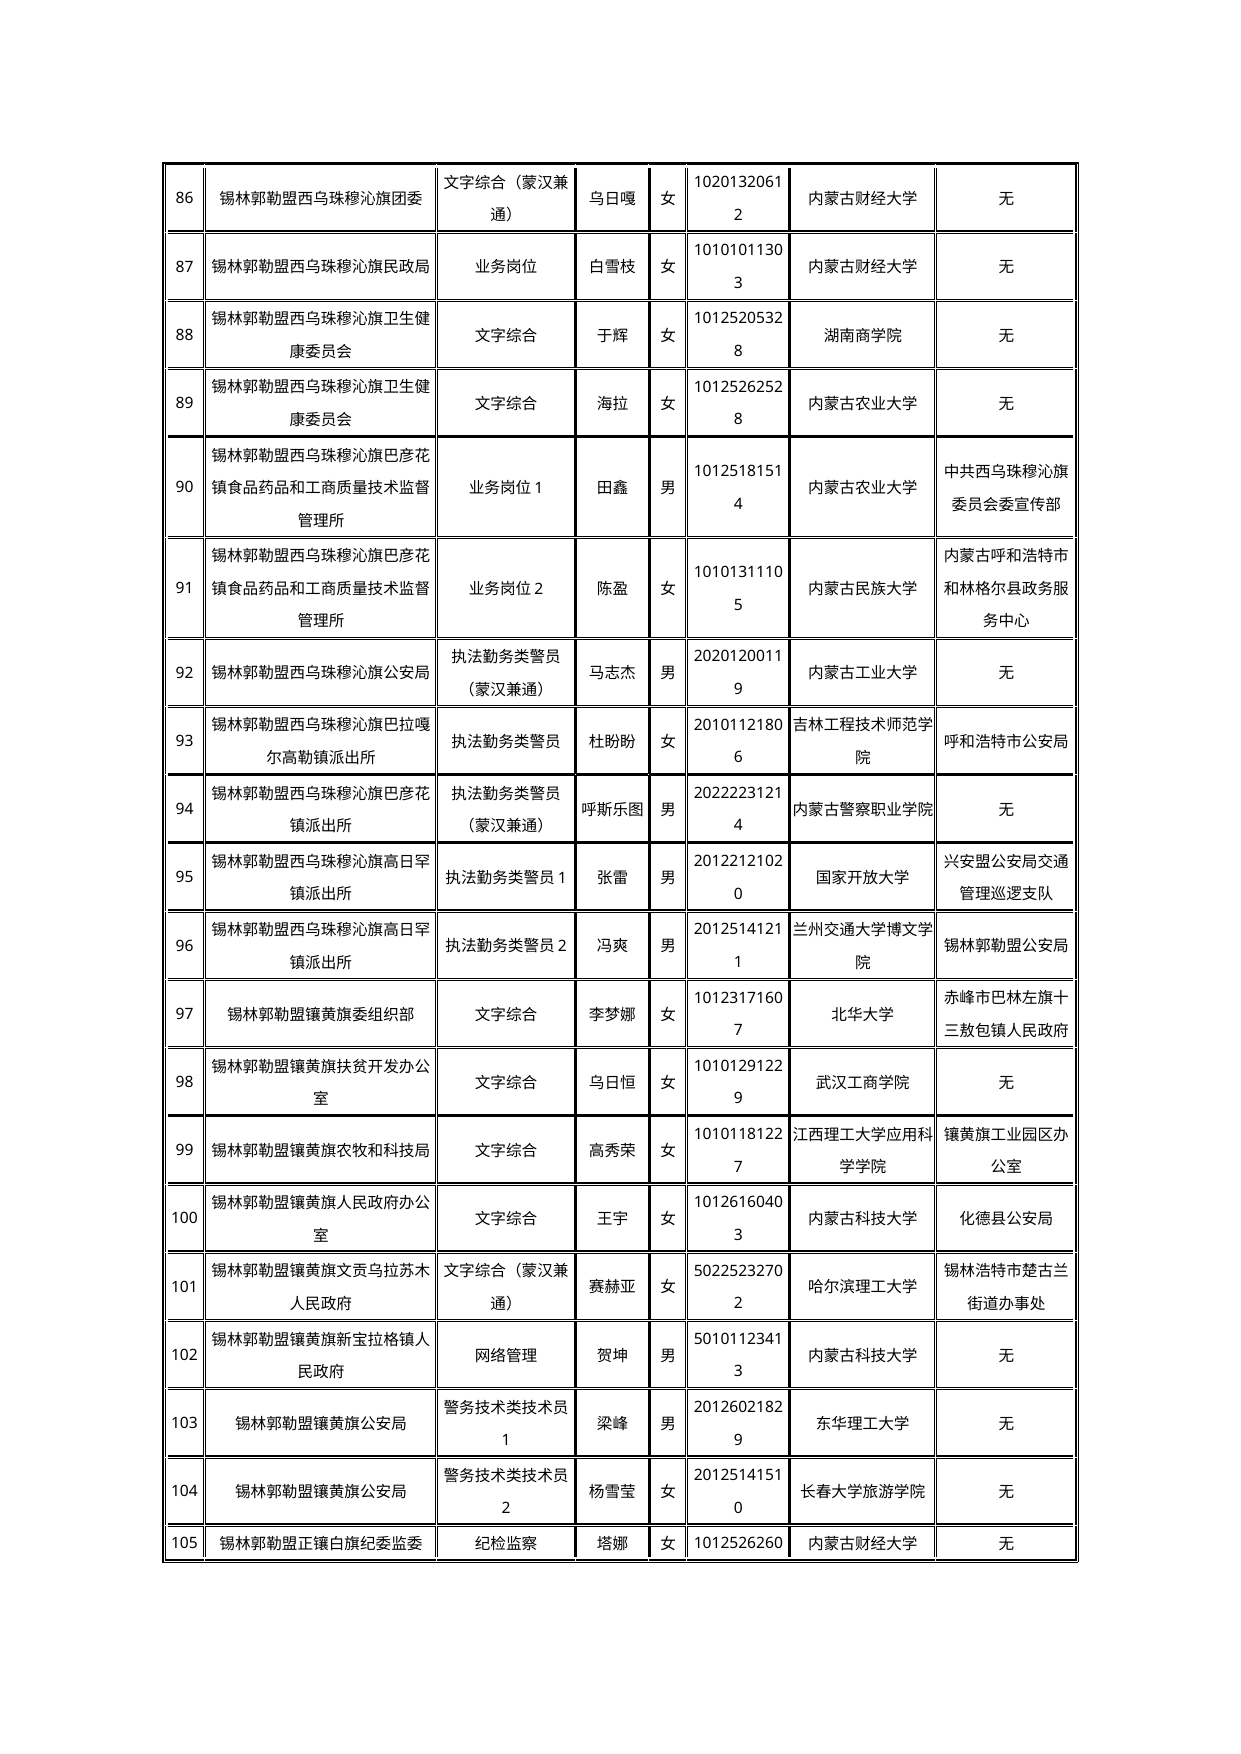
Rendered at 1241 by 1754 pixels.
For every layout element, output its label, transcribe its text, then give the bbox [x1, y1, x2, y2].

table_cell 执法勤务类警员 [438, 708, 574, 773]
table_cell 10101311105 [688, 539, 788, 636]
table_cell 锡林郭勒盟正镶白旗纪委监委 [205, 1527, 436, 1559]
table_cell 化德县公安局 [937, 1182, 1076, 1250]
table_cell 贺坤 [577, 1322, 648, 1387]
table_cell 女 [651, 1049, 685, 1114]
table_cell 执法勤务类警员2 [438, 913, 574, 977]
table_cell 女 [649, 1527, 687, 1559]
table_cell 海拉 [577, 370, 648, 435]
table_cell 锡林郭勒盟西乌珠穆沁旗卫生健康委员会 [206, 370, 435, 435]
table_cell 103 [164, 1387, 205, 1455]
table_cell 业务岗位1 [438, 438, 574, 536]
table_cell 锡林郭勒盟镶黄旗公安局 [206, 1459, 435, 1523]
table_cell 锡林郭勒盟镶黄旗新宝拉格镇人民政府 [206, 1322, 435, 1387]
table_cell 20125141211 [688, 913, 788, 977]
table_cell 锡林郭勒盟公安局 [937, 909, 1076, 977]
table_cell 锡林郭勒盟西乌珠穆沁旗高日罕镇派出所 [206, 844, 435, 909]
table_cell 执法勤务类警员（蒙汉兼通） [438, 776, 574, 841]
table_cell 91 [164, 536, 205, 636]
table_cell 文字综合 [438, 981, 574, 1046]
table_cell 10125181514 [688, 438, 788, 536]
table_cell 白雪枝 [577, 234, 648, 298]
table_cell 吉林工程技术师范学院 [791, 708, 934, 773]
table_cell 兴安盟公安局交通管理巡逻支队 [937, 841, 1075, 909]
table_cell 兰州交通大学博文学院 [791, 913, 934, 977]
table_cell 女 [651, 708, 685, 773]
table_cell 锡林郭勒盟西乌珠穆沁旗团委 [205, 165, 436, 230]
table_cell 呼和浩特市公安局 [937, 705, 1076, 773]
table_cell 20125141510 [688, 1459, 788, 1523]
table_cell 赛赫亚 [577, 1254, 648, 1319]
table_cell 男 [651, 640, 685, 704]
table_cell 男 [651, 1390, 685, 1455]
table_cell 内蒙古警察职业学院 [791, 776, 934, 841]
table_cell 20126021829 [688, 1390, 788, 1455]
table_cell 乌日嘎 [575, 164, 649, 230]
table_cell 10201320612 [687, 165, 789, 230]
table_cell 东华理工大学 [791, 1390, 934, 1455]
table_cell 女 [651, 1186, 685, 1250]
table_cell 马志杰 [577, 640, 648, 704]
table_cell 镶黄旗工业园区办公室 [937, 1114, 1075, 1182]
table_cell 无 [937, 636, 1076, 704]
table_cell 纪检监察 [436, 1527, 575, 1559]
table_cell 冯爽 [577, 913, 648, 977]
table_cell 10125205328 [688, 302, 788, 367]
table_cell 20122121020 [688, 844, 788, 909]
table_cell 女 [651, 1117, 685, 1182]
table_cell 内蒙古财经大学 [791, 234, 934, 298]
table_cell 内蒙古民族大学 [791, 539, 934, 636]
table_cell 女 [651, 234, 685, 298]
table_cell 武汉工商学院 [791, 1049, 934, 1114]
table_cell 梁峰 [577, 1390, 648, 1455]
table_cell 86 [166, 165, 205, 230]
table_cell 50101123413 [688, 1322, 788, 1387]
table_cell 高秀荣 [577, 1117, 648, 1182]
table_cell 国家开放大学 [791, 844, 934, 909]
table_cell 文字综合（蒙汉兼通） [438, 1254, 574, 1319]
table_cell 业务岗位 [438, 234, 574, 298]
table_cell 内蒙古农业大学 [791, 438, 934, 536]
table_cell 文字综合 [438, 1049, 574, 1114]
table_cell 20101121806 [688, 708, 788, 773]
table_cell 锡林郭勒盟西乌珠穆沁旗卫生健康委员会 [206, 302, 435, 367]
table_cell 男 [651, 913, 685, 977]
table_cell 男 [651, 438, 685, 536]
table_cell 锡林郭勒盟西乌珠穆沁旗巴彦花镇派出所 [206, 776, 435, 841]
table_cell 执法勤务类警员（蒙汉兼通） [438, 640, 574, 704]
table_cell 内蒙古财经大学 [789, 165, 936, 230]
table_cell 锡林郭勒盟西乌珠穆沁旗巴拉嘎尔高勒镇派出所 [206, 708, 435, 773]
table_cell 内蒙古财经大学 [789, 1527, 936, 1559]
table_cell 田鑫 [577, 438, 648, 536]
table_cell 100 [166, 1182, 203, 1250]
table_cell 锡林郭勒盟镶黄旗人民政府办公室 [206, 1186, 435, 1250]
table_cell 文字综合（蒙汉兼通） [436, 165, 575, 230]
table_cell 警务技术类技术员1 [438, 1390, 574, 1455]
table_cell 90 [166, 435, 203, 536]
table_cell 网络管理 [438, 1322, 574, 1387]
table_cell 文字综合 [438, 1117, 574, 1182]
table_cell 锡林郭勒盟镶黄旗文贡乌拉苏木人民政府 [206, 1254, 435, 1319]
table_cell 无 [937, 1455, 1076, 1523]
table_cell 张雷 [577, 844, 648, 909]
table_cell 50225232702 [688, 1254, 788, 1319]
table_cell 警务技术类技术员2 [438, 1459, 574, 1523]
table_cell 赤峰市巴林左旗十三敖包镇人民政府 [937, 978, 1076, 1046]
table_cell 锡林浩特市楚古兰街道办事处 [937, 1250, 1076, 1319]
table_cell 10101181227 [688, 1117, 788, 1182]
table_cell 20201200119 [688, 640, 788, 704]
table_cell 乌日恒 [577, 1049, 648, 1114]
table_cell 无 [937, 230, 1076, 298]
table_cell 呼斯乐图 [577, 776, 648, 841]
table_cell 93 [166, 705, 203, 773]
table_cell 92 [166, 636, 203, 704]
table_cell 无 [936, 1387, 1077, 1455]
table_cell 女 [649, 165, 687, 230]
table_cell 锡林郭勒盟西乌珠穆沁旗民政局 [206, 234, 435, 298]
table_cell 101 [166, 1250, 203, 1319]
table_cell 女 [651, 539, 685, 636]
table_cell 中共西乌珠穆沁旗委员会委宣传部 [937, 435, 1075, 536]
table_cell 10123171607 [688, 981, 788, 1046]
table_cell 无 [937, 299, 1076, 367]
table_cell 塔娜 [575, 1527, 649, 1559]
table_cell 无 [936, 1523, 1076, 1559]
table_cell 87 [166, 230, 203, 298]
table_cell 男 [651, 844, 685, 909]
table_cell 哈尔滨理工大学 [791, 1254, 934, 1319]
table_cell 无 [936, 1046, 1077, 1114]
table_cell 男 [651, 1322, 685, 1387]
table_cell 99 [166, 1114, 203, 1182]
table_cell 文字综合 [438, 1186, 574, 1250]
table_cell 内蒙古科技大学 [791, 1186, 934, 1250]
table_cell 20222231214 [688, 776, 788, 841]
table_cell 89 [164, 367, 205, 435]
table_cell 锡林郭勒盟西乌珠穆沁旗巴彦花镇食品药品和工商质量技术监督管理所 [206, 438, 435, 536]
table_cell 94 [164, 773, 203, 841]
table_cell 锡林郭勒盟镶黄旗委组织部 [206, 981, 435, 1046]
table_cell 文字综合 [438, 302, 574, 367]
table_cell 无 [936, 165, 1075, 230]
table_cell 长春大学旅游学院 [791, 1459, 934, 1523]
table_cell 执法勤务类警员1 [438, 844, 574, 909]
table_cell 10126160403 [688, 1186, 788, 1250]
table_cell 95 [166, 841, 203, 909]
table_cell 无 [936, 367, 1077, 435]
table_cell 江西理工大学应用科学学院 [791, 1117, 934, 1182]
table_cell 北华大学 [791, 981, 934, 1046]
table_cell 内蒙古科技大学 [791, 1322, 934, 1387]
table_cell 女 [651, 981, 685, 1046]
table_cell 湖南商学院 [791, 302, 934, 367]
table_cell 女 [651, 1459, 685, 1523]
table_cell 锡林郭勒盟镶黄旗农牧和科技局 [206, 1117, 435, 1182]
table_cell 女 [651, 370, 685, 435]
table_cell 无 [937, 773, 1077, 841]
table_cell 锡林郭勒盟西乌珠穆沁旗巴彦花镇食品药品和工商质量技术监督管理所 [206, 539, 435, 636]
table_cell 王宇 [577, 1186, 648, 1250]
table_cell 陈盈 [577, 539, 648, 636]
table_cell 98 [164, 1046, 205, 1114]
table_cell 102 [164, 1319, 205, 1387]
table_cell 97 [166, 978, 203, 1046]
table_cell 10125262528 [688, 370, 788, 435]
table_cell 10101291229 [688, 1049, 788, 1114]
table_cell 10101011303 [688, 234, 788, 298]
table_cell 105 [166, 1523, 205, 1559]
table_cell 锡林郭勒盟西乌珠穆沁旗公安局 [206, 640, 435, 704]
table_cell 无 [936, 1319, 1077, 1387]
table_cell 内蒙古呼和浩特市和林格尔县政务服务中心 [936, 536, 1077, 636]
table_cell 104 [166, 1455, 203, 1523]
table_cell 内蒙古工业大学 [791, 640, 934, 704]
table_cell 10125262602 [687, 1527, 789, 1559]
table_cell 锡林郭勒盟西乌珠穆沁旗高日罕镇派出所 [206, 913, 435, 977]
table_cell 李梦娜 [577, 981, 648, 1046]
table_cell 锡林郭勒盟镶黄旗公安局 [206, 1390, 435, 1455]
table_cell 于辉 [577, 302, 648, 367]
table_cell 内蒙古农业大学 [791, 370, 934, 435]
table_cell 男 [651, 776, 685, 841]
table_cell 88 [166, 299, 203, 367]
table_cell 女 [651, 1254, 685, 1319]
table_cell 文字综合 [438, 370, 574, 435]
table_cell 96 [166, 909, 203, 977]
table_cell 杜盼盼 [577, 708, 648, 773]
table_cell 业务岗位2 [438, 539, 574, 636]
table_cell 女 [651, 302, 685, 367]
table_cell 杨雪莹 [577, 1459, 648, 1523]
table_cell 锡林郭勒盟镶黄旗扶贫开发办公室 [206, 1049, 435, 1114]
